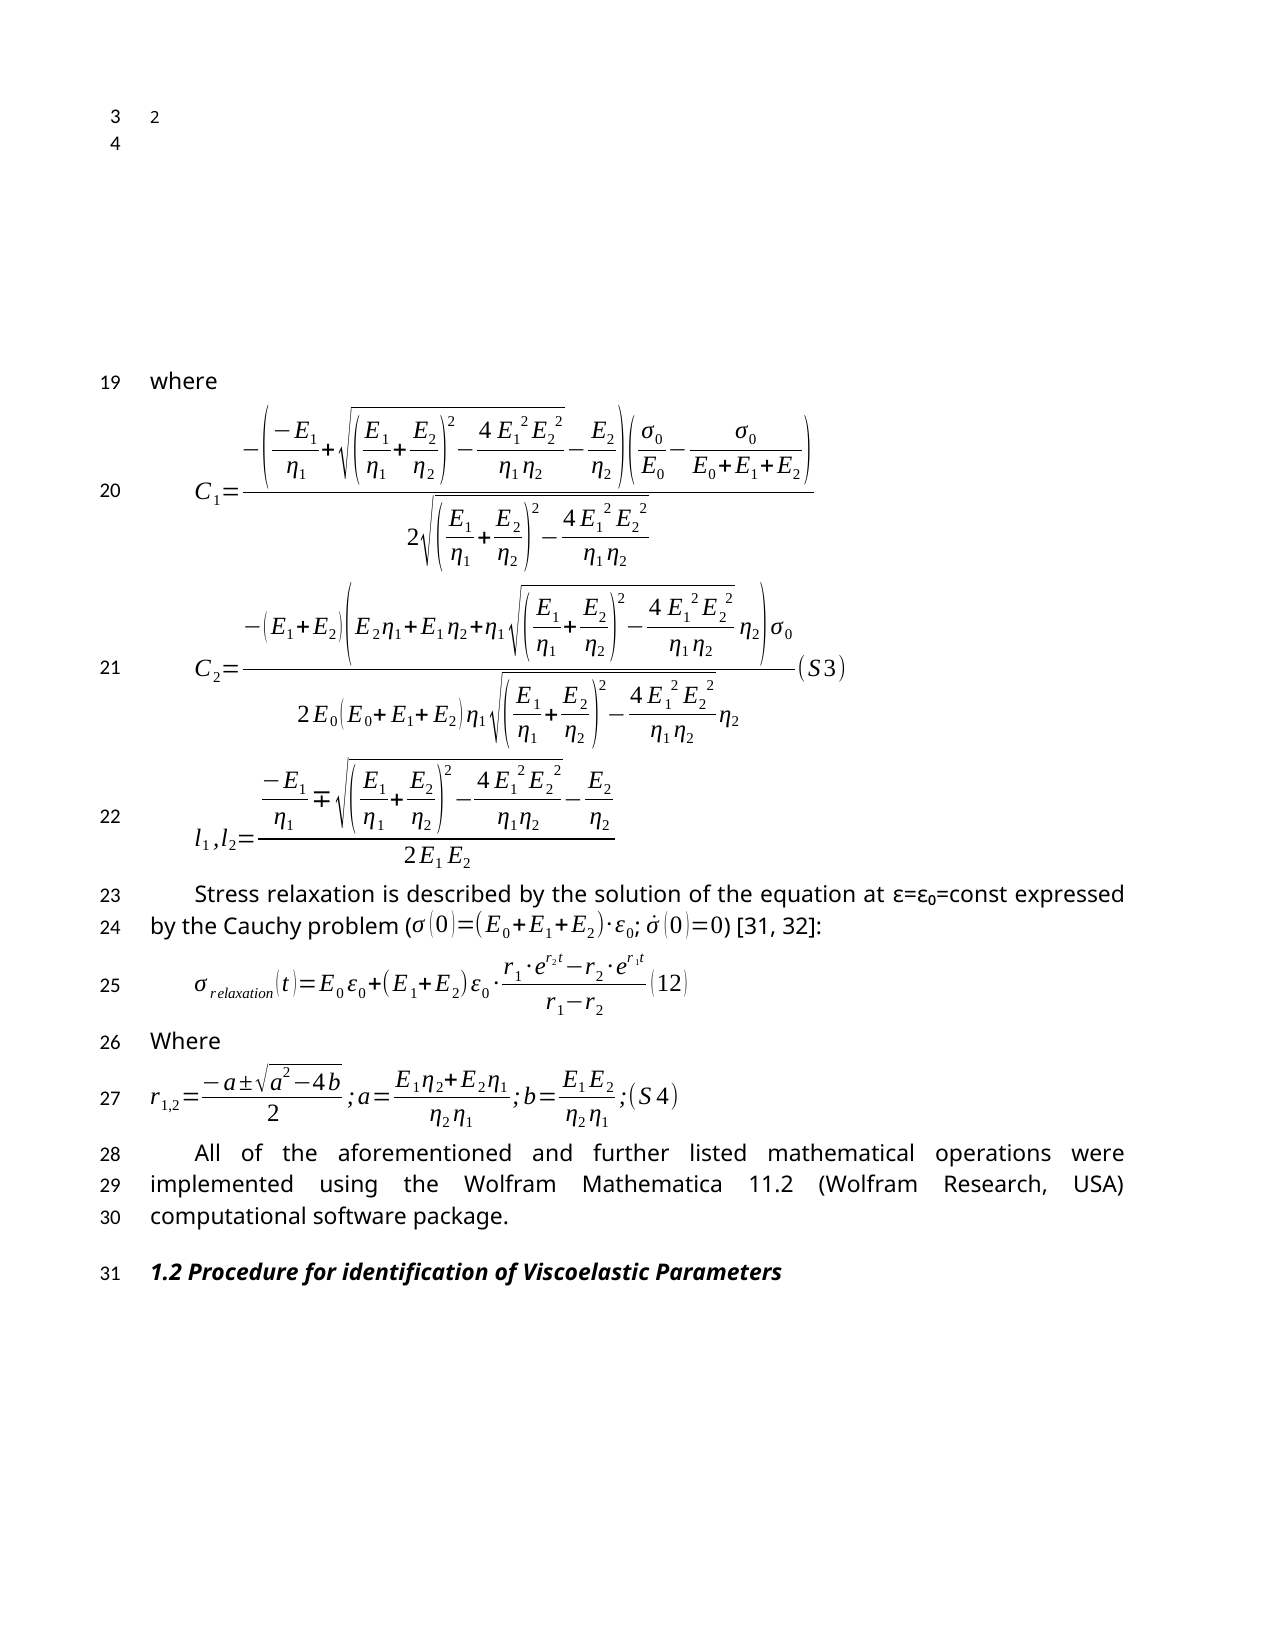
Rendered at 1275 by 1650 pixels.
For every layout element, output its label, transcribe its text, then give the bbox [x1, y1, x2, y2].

text where [150, 365, 1125, 396]
text All of the aforementioned and further listed mathematical operations were implemented using the Wolfram Mathematica 11.2 (Wolfram Research, USA) computational software package. [150, 1137, 1125, 1231]
text Stress relaxation is described by the solution of the equation at ε=ε₀=const expressed by the Cauchy problem (; ) [31, 32]: [150, 878, 1125, 942]
text Where [150, 1025, 1125, 1056]
subtitle 1.2 Procedure for identification of Viscoelastic Parameters [150, 1256, 1125, 1287]
